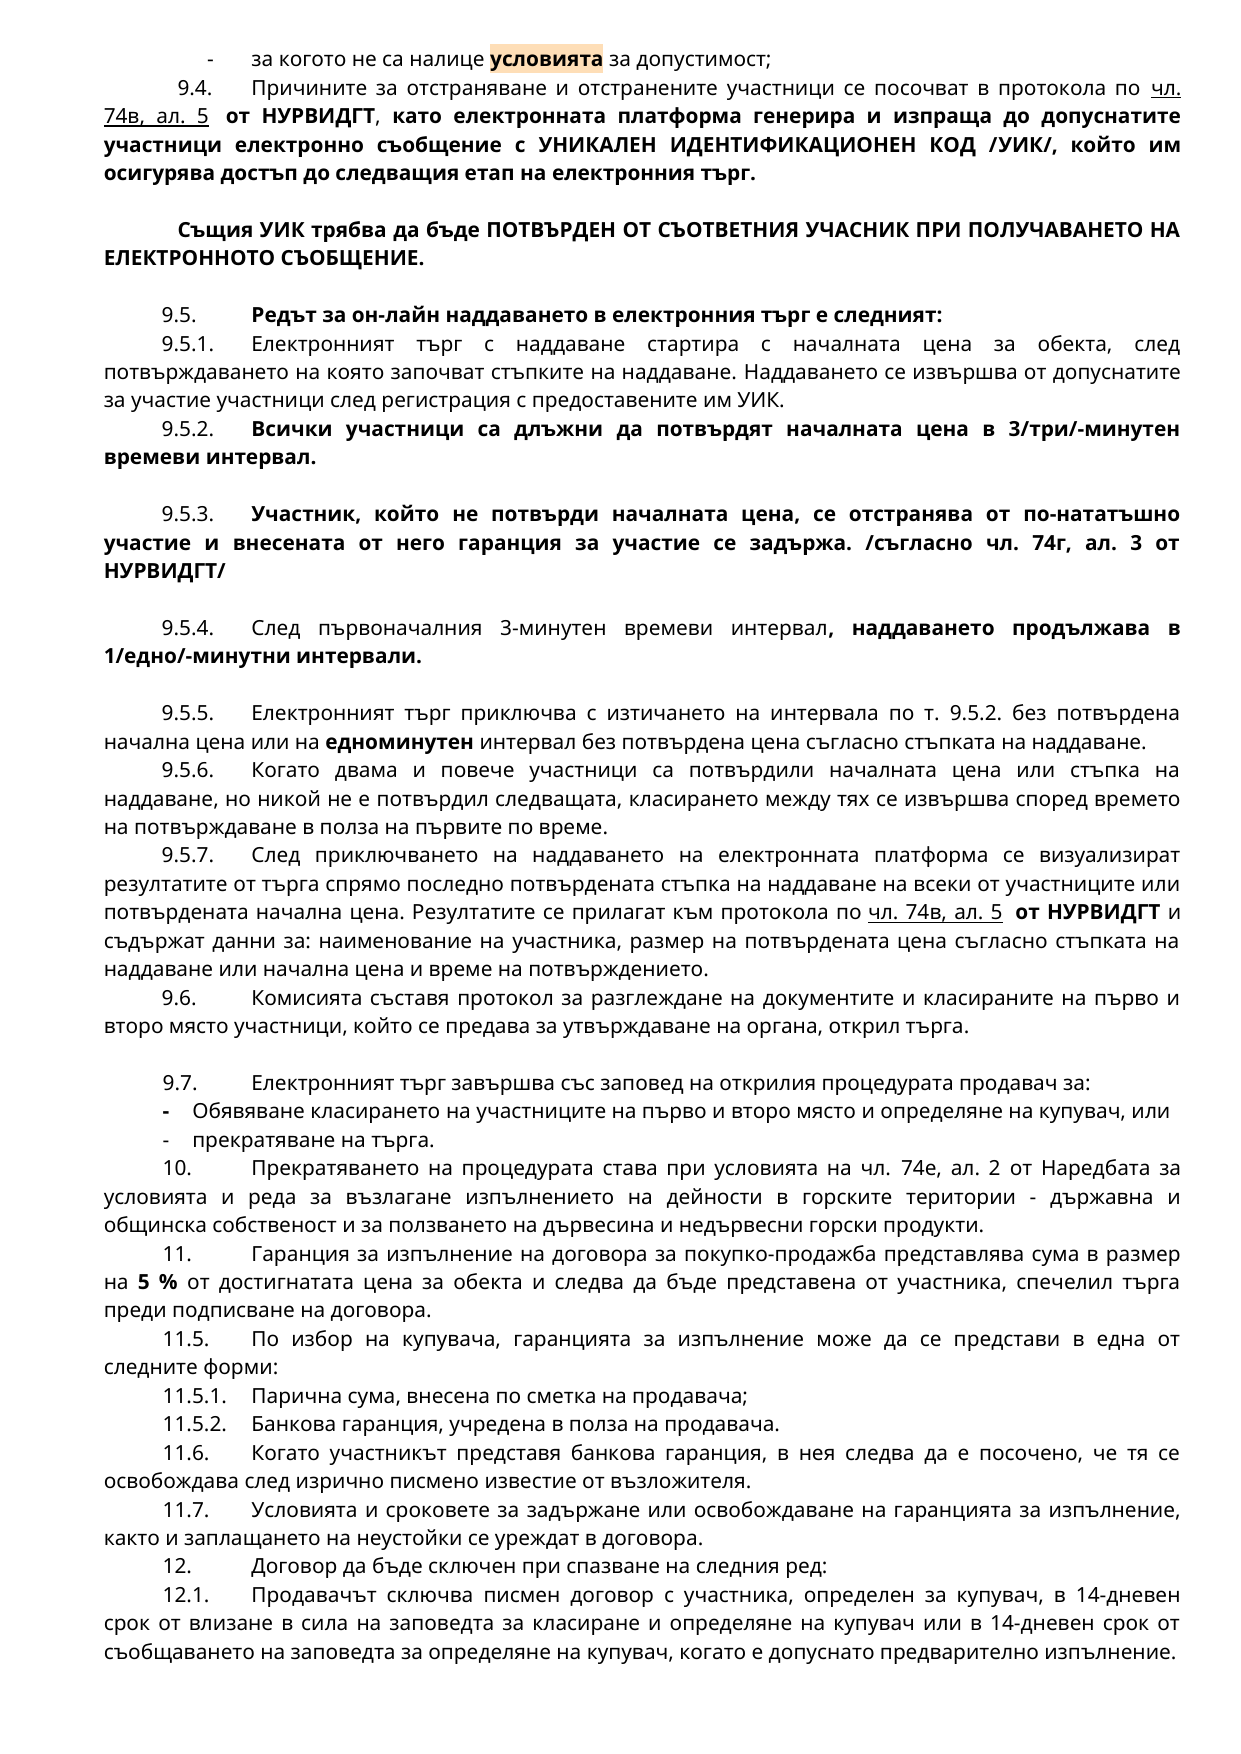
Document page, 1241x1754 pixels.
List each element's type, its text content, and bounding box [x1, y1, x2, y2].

list Продавачът сключва писмен договор с участника, определен за купувач, в 14-дневен срок от влизане в сила на заповедта за класиране и определяне на купувач или в 14-дневен срок от съобщаването на заповедта за определяне на купувач, когато е допуснато предварително изпълнение. [103, 1580, 1181, 1665]
text 9.4. Причините за отстраняване и отстранените участници се посочват в протокола по чл. 74в, ал. 5 от НУРВИДГТ, като електронната платформа генерира и изпраща до допуснатите участници електронно съобщение с УНИКАЛЕН ИДЕНТИФИКАЦИОНЕН КОД /УИК/, който им осигурява достъп до следващия етап на електронния търг. [103, 73, 1181, 187]
list Електронният търг завършва със заповед на открилия процедурата продавач за: [103, 1068, 1181, 1097]
list Електронният търг с наддаване стартира с началната цена за обекта, след потвърждаването на която започват стъпките на наддаване. Наддаването се извършва от допуснатите за участие участници след регистрация с предоставените им УИК. [103, 329, 1181, 414]
list Прекратяването на процедурата става при условията на чл. 74e, ал. 2 от Наредбата за условията и реда за възлагане изпълнението на дейности в горските територии - държавна и общинска собственост и за ползването на дървесина и недървесни горски продукти. [103, 1153, 1181, 1239]
text Същия УИК трябва да бъде ПОТВЪРДЕН ОТ СЪОТВЕТНИЯ УЧАСНИК ПРИ ПОЛУЧАВАНЕТО НА ЕЛЕКТРОННОТО СЪОБЩЕНИЕ. [103, 215, 1181, 272]
text 9.5.7. След приключването на наддаването на електронната платформа се визуализират резултатите от търга спрямо последно потвърдената стъпка на наддаване на всеки от участниците или потвърдената начална цена. Резултатите се прилагат към протокола по чл. 74в, ал. 5 от НУРВИДГТ и съдържат данни за: наименование на участника, размер на потвърдената цена съгласно стъпката на наддаване или начална цена и време на потвърждението. [103, 841, 1181, 983]
list Участник, който не потвърди началната цена, се отстранява от по-нататъшно участие и внесената от него гаранция за участие се задържа. /съгласно чл. 74г, ал. 3 от НУРВИДГТ/ [103, 499, 1181, 585]
list По избор на купувача, гаранцията за изпълнение може да се представи в една от следните форми: [103, 1324, 1181, 1381]
list Обявяване класирането на участниците на първо и второ място и определяне на купувач, или [103, 1097, 1181, 1125]
text 9.5.6. Когато двама и повече участници са потвърдили началната цена или стъпка на наддаване, но никой не е потвърдил следващата, класирането между тях се извършва според времето на потвърждаване в полза на първите по време. [103, 755, 1181, 841]
list - за когото не са налице условията за допустимост; [603, 44, 1181, 73]
list Всички участници са длъжни да потвърдят началната цена в 3/три/-минутен времеви интервал. [103, 414, 1181, 471]
list Парична сума, внесена по сметка на продавача; [103, 1381, 1181, 1409]
list Условията и сроковете за задържане или освобождаване на гаранцията за изпълнение, както и заплащането на неустойки се уреждат в договора. [103, 1495, 1181, 1552]
list След първоначалния 3-минутен времеви интервал, наддаването продължава в 1/едно/-минутни интервали. [103, 613, 1181, 670]
list Когато участникът представя банкова гаранция, в нея следва да е посочено, че тя се освобождава след изрично писмено известие от възложителя. [103, 1438, 1181, 1495]
list Редът за он-лайн наддаването в електронния търг е следният: [103, 300, 1181, 329]
list - за когото не са налице условията за допустимост; [103, 44, 490, 73]
text 9.5.5. Електронният търг приключва с изтичането на интервала по т. 9.5.2. без потвърдена начална цена или на едноминутен интервал без потвърдена цена съгласно стъпката на наддаване. [103, 698, 1181, 755]
list Комисията съставя протокол за разглеждане на документите и класираните на първо и второ място участници, който се предава за утвърждаване на органа, открил търга. [103, 983, 1181, 1040]
list прекратяване на търга. [103, 1125, 1181, 1153]
list Банкова гаранция, учредена в полза на продавача. [103, 1409, 1181, 1438]
list Договор да бъде сключен при спазване на следния ред: [103, 1552, 1181, 1580]
list Гаранция за изпълнение на договора за покупко-продажба представлява сума в размер на 5 % от достигнатата цена за обекта и следва да бъде представена от участника, спечелил търга преди подписване на договора. [103, 1239, 1181, 1324]
